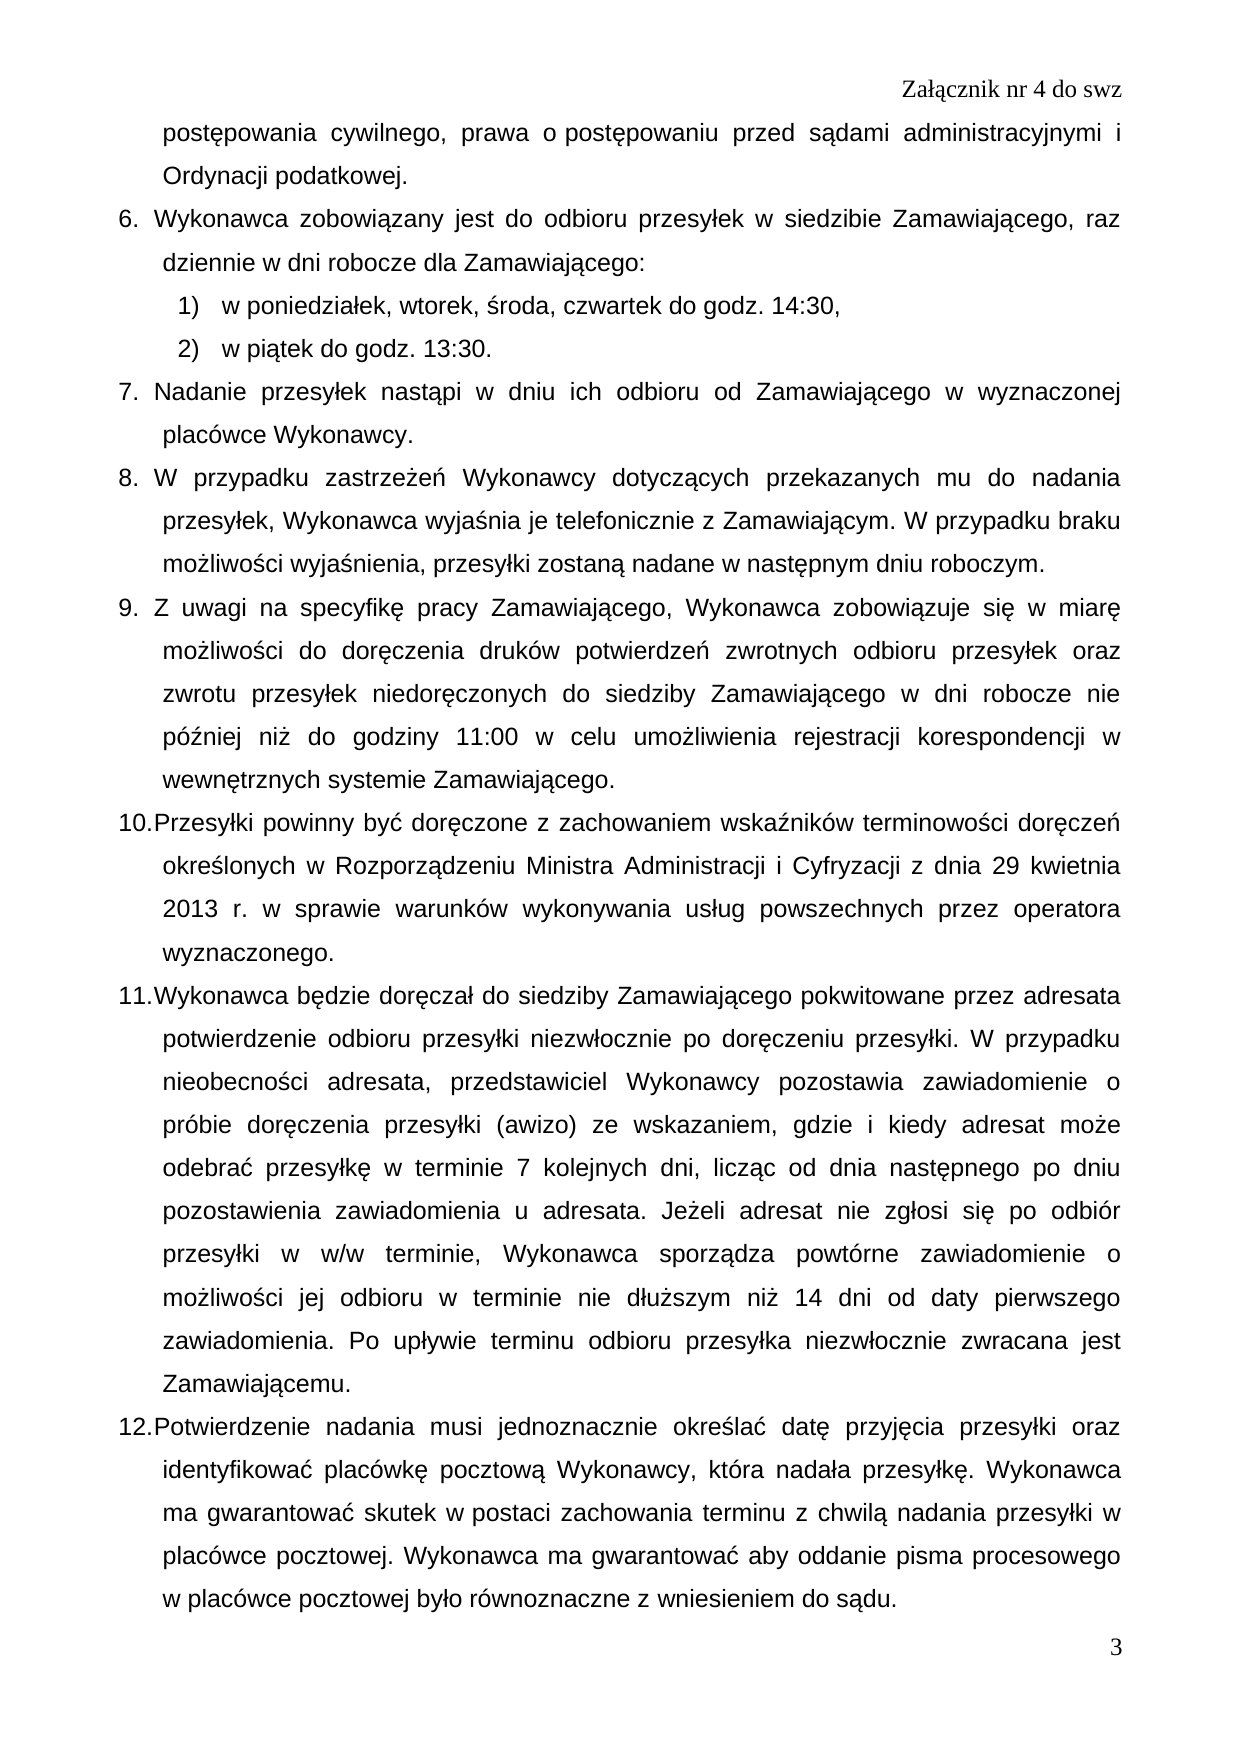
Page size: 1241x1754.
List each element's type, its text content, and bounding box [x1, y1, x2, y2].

list W przypadku zastrzeżeń Wykonawcy dotyczących przekazanych mu do nadania przesyłek, Wykonawca wyjaśnia je telefonicznie z Zamawiającym. W przypadku braku możliwości wyjaśnienia, przesyłki zostaną nadane w następnym dniu roboczym. [118, 463, 1122, 578]
list Przesyłki powinny być doręczone z zachowaniem wskaźników terminowości doręczeń określonych w Rozporządzeniu Ministra Administracji i Cyfryzacji z dnia 29 kwietnia 2013 r. w sprawie warunków wykonywania usług powszechnych przez operatora wyznaczonego. [118, 808, 1122, 966]
list w poniedziałek, wtorek, środa, czwartek do godz. 14:30, [177, 291, 1122, 319]
list Wykonawca zobowiązany jest do odbioru przesyłek w siedzibie Zamawiającego, raz dziennie w dni robocze dla Zamawiającego: [118, 204, 1122, 276]
list Wykonawca będzie doręczał do siedziby Zamawiającego pokwitowane przez adresata potwierdzenie odbioru przesyłki niezwłocznie po doręczeniu przesyłki. W przypadku nieobecności adresata, przedstawiciel Wykonawcy pozostawia zawiadomienie o próbie doręczenia przesyłki (awizo) ze wskazaniem, gdzie i kiedy adresat może odebrać przesyłkę w terminie 7 kolejnych dni, licząc od dnia następnego po dniu pozostawienia zawiadomienia u adresata. Jeżeli adresat nie zgłosi się po odbiór przesyłki w w/w terminie, Wykonawca sporządza powtórne zawiadomienie o możliwości jej odbioru w terminie nie dłuższym niż 14 dni od daty pierwszego zawiadomienia. Po upływie terminu odbioru przesyłka niezwłocznie zwracana jest Zamawiającemu. [118, 981, 1122, 1397]
list Nadanie przesyłek nastąpi w dniu ich odbioru od Zamawiającego w wyznaczonej placówce Wykonawcy. [118, 377, 1122, 449]
list Potwierdzenie nadania musi jednoznacznie określać datę przyjęcia przesyłki oraz identyfikować placówkę pocztową Wykonawcy, która nadała przesyłkę. Wykonawca ma gwarantować skutek w postaci zachowania terminu z chwilą nadania przesyłki w placówce pocztowej. Wykonawca ma gwarantować aby oddanie pisma procesowego w placówce pocztowej było równoznaczne z wniesieniem do sądu. [118, 1412, 1122, 1613]
list Z uwagi na specyfikę pracy Zamawiającego, Wykonawca zobowiązuje się w miarę możliwości do doręczenia druków potwierdzeń zwrotnych odbioru przesyłek oraz zwrotu przesyłek niedoręczonych do siedziby Zamawiającego w dni robocze nie później niż do godziny 11:00 w celu umożliwienia rejestracji korespondencji w wewnętrznych systemie Zamawiającego. [118, 592, 1122, 794]
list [118, 118, 1122, 190]
list w piątek do godz. 13:30. [177, 334, 1122, 362]
